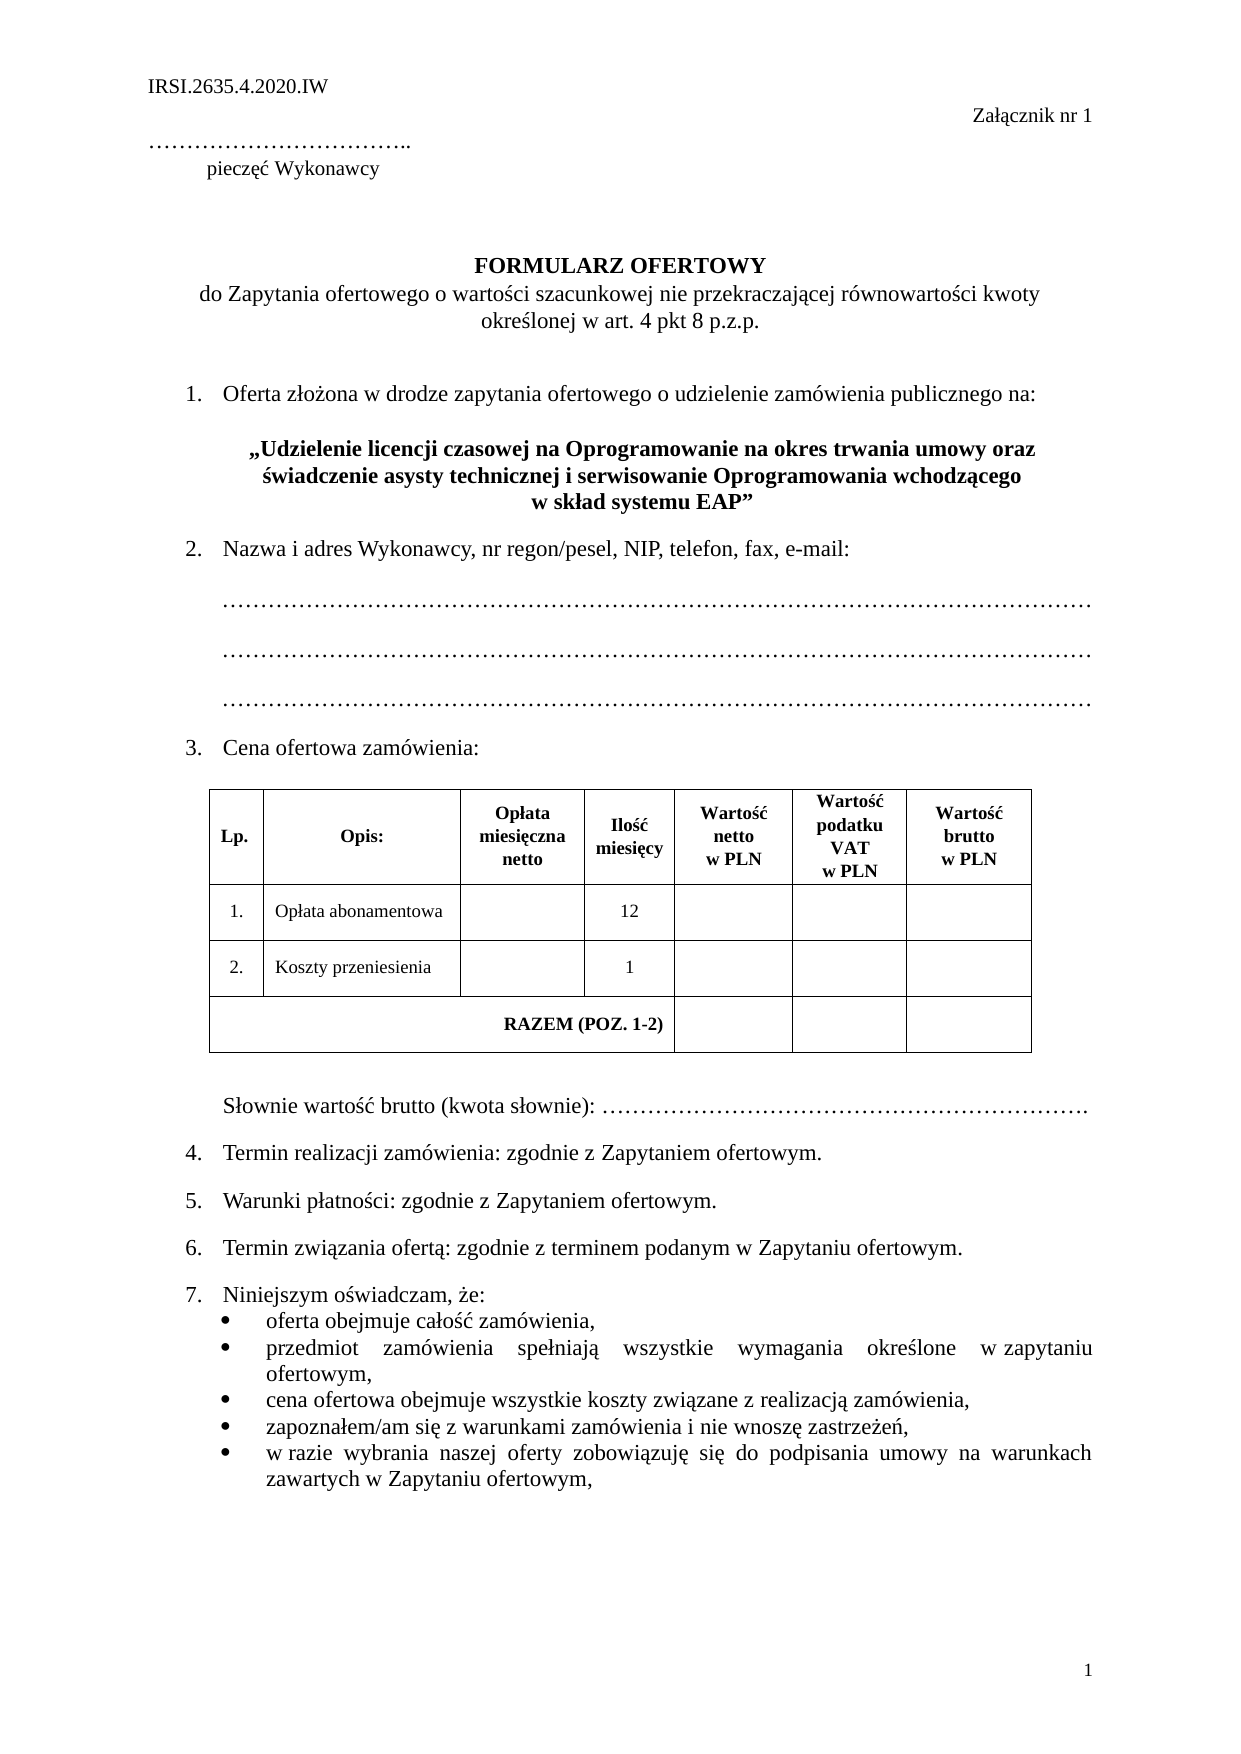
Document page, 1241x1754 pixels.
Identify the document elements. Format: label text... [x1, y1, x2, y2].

table_cell [675, 941, 792, 996]
list oferta obejmuje całość zamówienia, [221, 1307, 1093, 1334]
list Niniejszym oświadczam, że: [185, 1281, 1093, 1307]
list Słownie wartość brutto (kwota słownie): ………………………………………………………. [223, 1092, 1093, 1119]
table_header Lp. [210, 790, 263, 884]
table_cell Koszty przeniesienia [264, 941, 460, 996]
table_header Wartość podatku VAT w PLN [793, 790, 906, 884]
table_cell [907, 941, 1031, 996]
table_cell RAZEM (POZ. 1-2) [210, 997, 674, 1052]
list przedmiot zamówienia spełniają wszystkie wymagania określone w zapytaniu ofertowym, [221, 1334, 1093, 1386]
text …………………………….. [148, 127, 1093, 154]
table_cell [907, 885, 1031, 940]
text FORMULARZ OFERTOWY [148, 252, 1093, 278]
list Oferta złożona w drodze zapytania ofertowego o udzielenie zamówienia publicznego na: [185, 380, 1093, 407]
text …………………………………………………………………………………………………… [221, 636, 1093, 662]
list zapoznałem/am się z warunkami zamówienia i nie wnoszę zastrzeżeń, [221, 1413, 1093, 1439]
table_header Wartość brutto w PLN [907, 790, 1031, 884]
table_cell 2. [210, 941, 263, 996]
table_header Opis: [264, 790, 460, 884]
list Nazwa i adres Wykonawcy, nr regon/pesel, NIP, telefon, fax, e-mail: [185, 535, 1093, 562]
table_header Ilość miesięcy [585, 790, 674, 884]
list Warunki płatności: zgodnie z Zapytaniem ofertowym. [185, 1187, 1093, 1213]
text do Zapytania ofertowego o wartości szacunkowej nie przekraczającej równowartości kwoty określonej w art. 4 pkt 8 p.z.p. [148, 280, 1093, 333]
list w razie wybrania naszej oferty zobowiązuję się do podpisania umowy na warunkach zawartych w Zapytaniu ofertowym, [221, 1439, 1093, 1492]
table_cell [461, 885, 584, 940]
table_cell [793, 997, 906, 1052]
table_header Wartość netto w PLN [675, 790, 792, 884]
table_cell 1. [210, 885, 263, 940]
table_cell [907, 997, 1031, 1052]
text „Udzielenie licencji czasowej na Oprogramowanie na okres trwania umowy oraz świadczenie asysty technicznej i serwisowanie Oprogramowania wchodzącego w skład systemu EAP” [192, 436, 1093, 514]
text pieczęć Wykonawcy [207, 156, 1093, 180]
table_cell Opłata abonamentowa [264, 885, 460, 940]
text …………………………………………………………………………………………………… [221, 685, 1093, 711]
list Termin związania ofertą: zgodnie z terminem podanym w Zapytaniu ofertowym. [185, 1234, 1093, 1260]
text …………………………………………………………………………………………………… [221, 586, 1093, 613]
table_cell [793, 941, 906, 996]
table_cell 1 [585, 941, 674, 996]
list Cena ofertowa zamówienia: [185, 734, 1093, 761]
table_cell [793, 885, 906, 940]
table_header Opłata miesięczna netto [461, 790, 584, 884]
list Załącznik nr 1 [223, 103, 1093, 127]
list cena ofertowa obejmuje wszystkie koszty związane z realizacją zamówienia, [221, 1386, 1093, 1413]
table_cell [675, 885, 792, 940]
table_cell [675, 997, 792, 1052]
table_cell 12 [585, 885, 674, 940]
table_cell [461, 941, 584, 996]
list Termin realizacji zamówienia: zgodnie z Zapytaniem ofertowym. [185, 1139, 1093, 1166]
